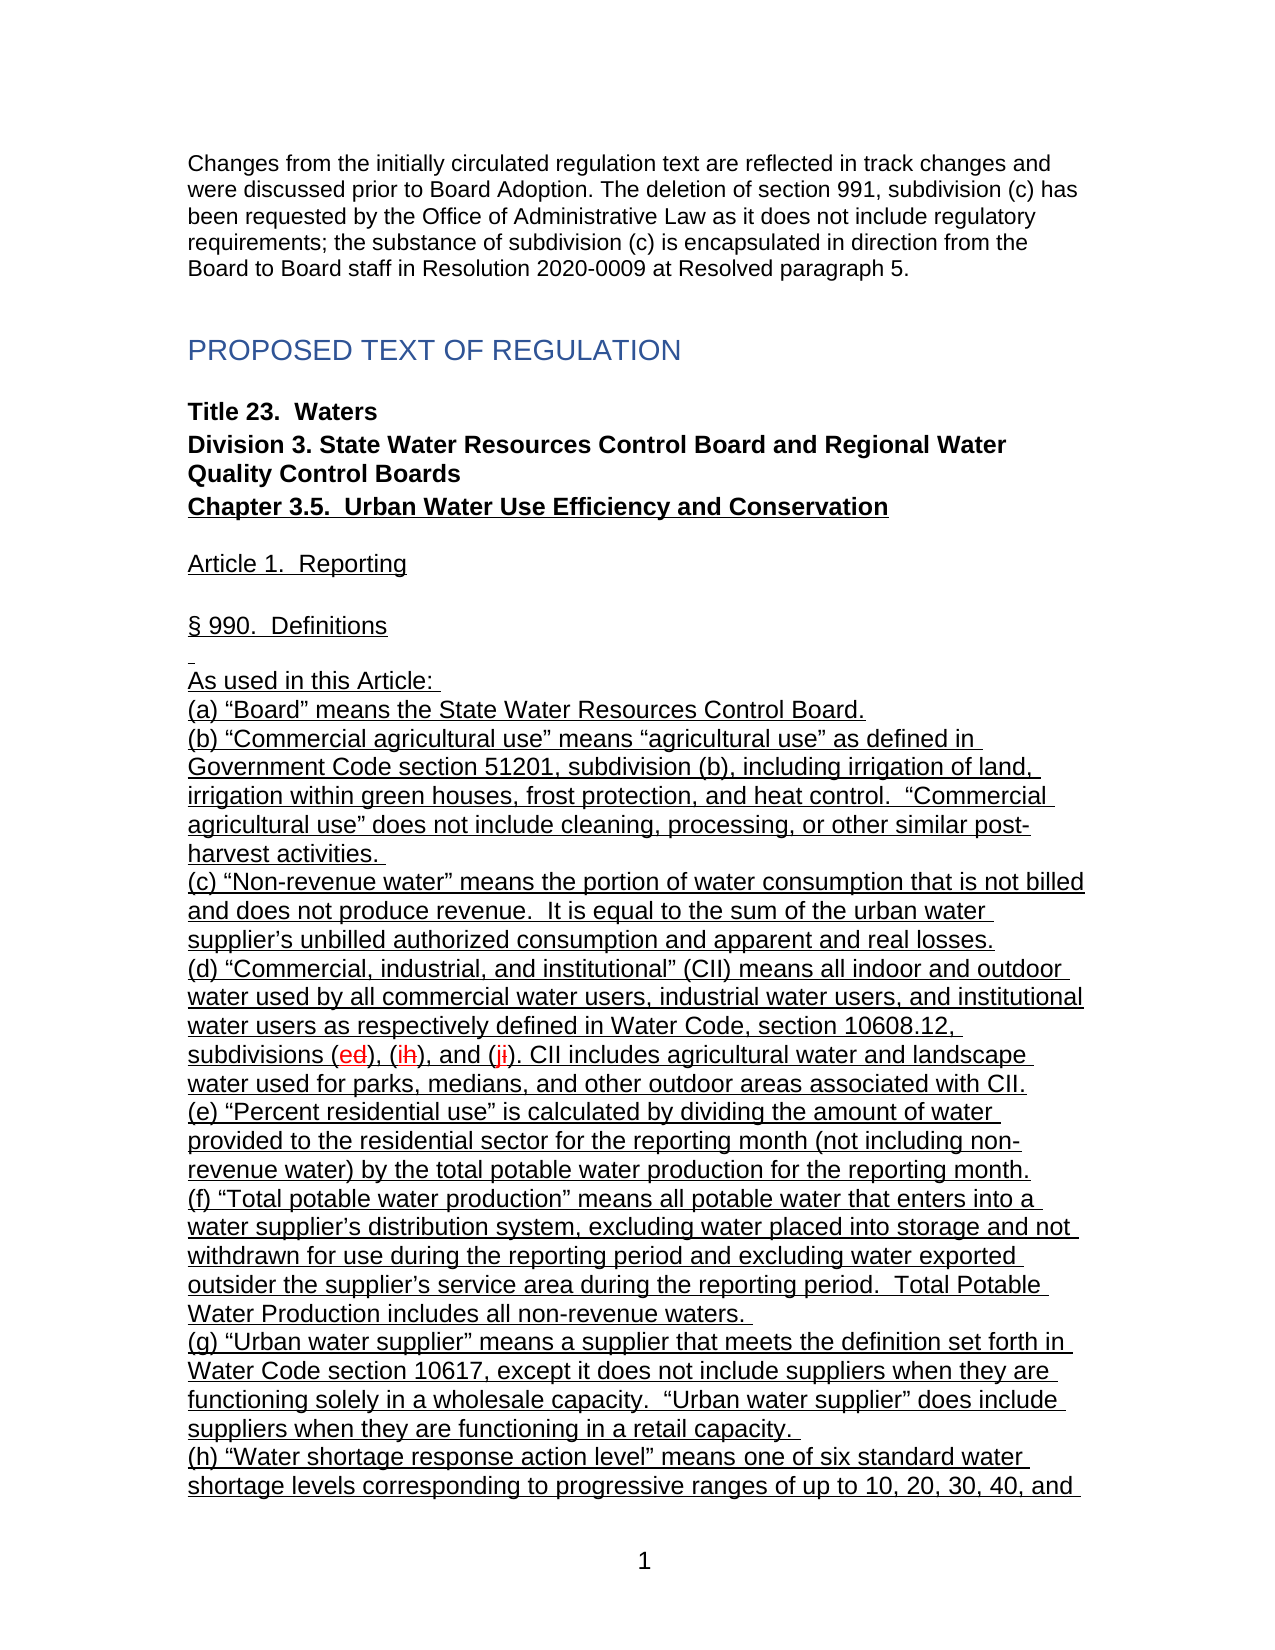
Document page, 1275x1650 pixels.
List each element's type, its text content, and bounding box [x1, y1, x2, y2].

text (f) “Total potable water production” means all potable water that enters into a water supplier’s distribution system, excluding water placed into storage and not withdrawn for use during the reporting period and excluding water exported outsider the supplier’s service area during the reporting period. Total Potable Water Production includes all non-revenue waters. [187, 1183, 1087, 1327]
text (d) “Commercial, industrial, and institutional” (CII) means all indoor and outdoor water used by all commercial water users, industrial water users, and institutional water users as respectively defined in Water Code, section 10608.12, subdivisions (ed), (ih), and (ji). CII includes agricultural water and landscape water used for parks, medians, and other outdoor areas associated with CII. [187, 953, 1087, 1097]
text (b) “Commercial agricultural use” means “agricultural use” as defined in Government Code section 51201, subdivision (b), including irrigation of land, irrigation within green houses, frost protection, and heat control. “Commercial agricultural use” does not include cleaning, processing, or other similar post-harvest activities. [187, 723, 1087, 867]
text (c) “Non-revenue water” means the portion of water consumption that is not billed and does not produce revenue. It is equal to the sum of the urban water supplier’s unbilled authorized consumption and apparent and real losses. [187, 867, 1087, 953]
text (a) “Board” means the State Water Resources Control Board. [187, 695, 1087, 723]
subtitle Chapter 3.5. Urban Water Use Efficiency and Conservation [187, 492, 1087, 521]
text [187, 1442, 1087, 1500]
text As used in this Article: [187, 666, 1087, 695]
text Article 1. Reporting [187, 549, 1087, 578]
subtitle § 990. Definitions [187, 611, 1087, 640]
subtitle Division 3. State Water Resources Control Board and Regional Water Quality Control Boards [187, 430, 1087, 488]
text (g) “Urban water supplier” means a supplier that meets the definition set forth in Water Code section 10617, except it does not include suppliers when they are functioning solely in a wholesale capacity. “Urban water supplier” does include suppliers when they are functioning in a retail capacity. [187, 1327, 1087, 1442]
subtitle Title 23. Waters [187, 397, 1087, 426]
text (e) “Percent residential use” is calculated by dividing the amount of water provided to the residential sector for the reporting month (not including non-revenue water) by the total potable water production for the reporting month. [187, 1097, 1087, 1183]
text Changes from the initially circulated regulation text are reflected in track changes and were discussed prior to Board Adoption. The deletion of section 991, subdivision (c) has been requested by the Office of Administrative Law as it does not include regulatory requirements; the substance of subdivision (c) is encapsulated in direction from the Board to Board staff in Resolution 2020-0009 at Resolved paragraph 5. [187, 150, 1087, 282]
subtitle PROPOSED TEXT OF REGULATION [187, 333, 1087, 367]
